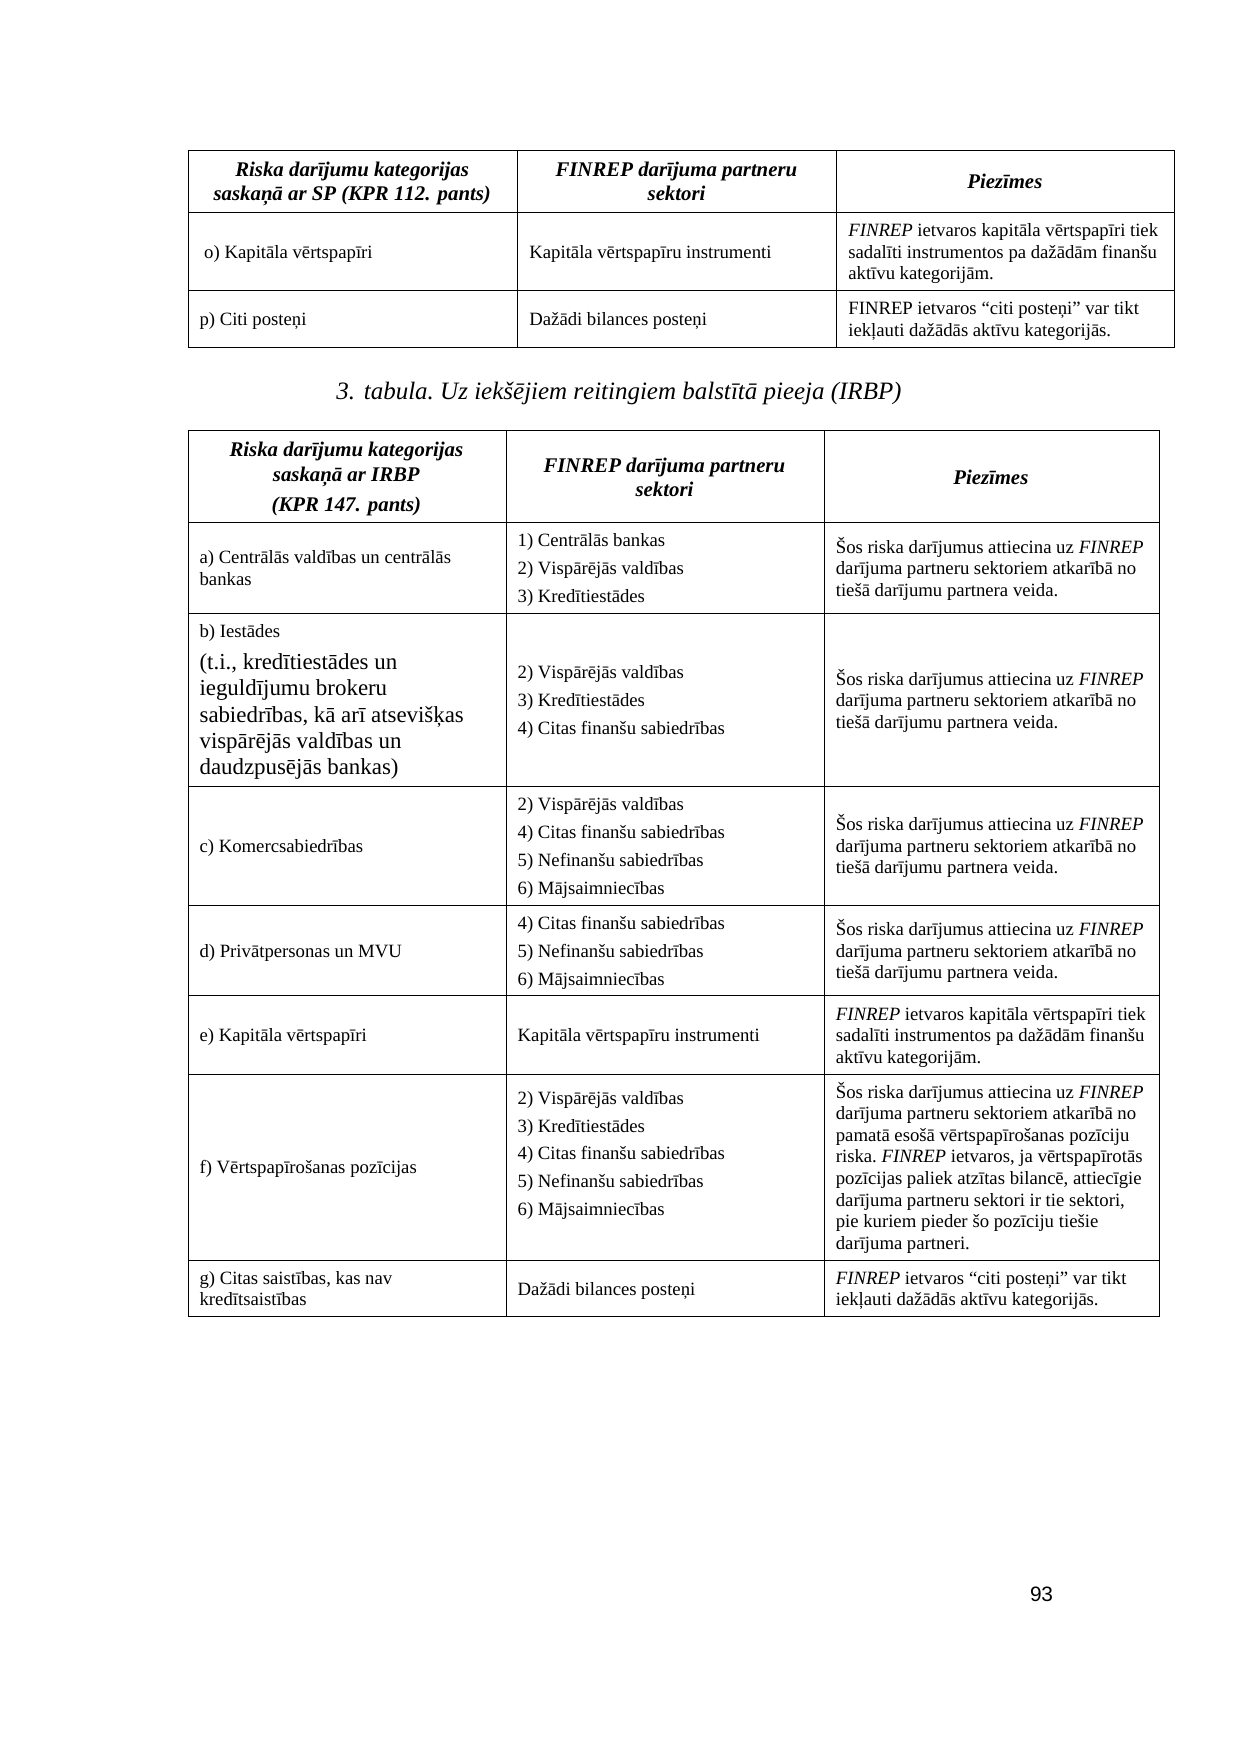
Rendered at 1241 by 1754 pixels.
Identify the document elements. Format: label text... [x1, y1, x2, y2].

table_cell Šos riska darījumus attiecina uz FINREP darījuma partneru sektoriem atkarībā no tiešā darījumu partnera veida. [825, 523, 1159, 613]
table_cell o) Kapitāla vērtspapīri [189, 213, 517, 290]
table_header FINREP darījuma partneru sektori [507, 431, 824, 522]
table_cell Šos riska darījumus attiecina uz FINREP darījuma partneru sektoriem atkarībā no tiešā darījumu partnera veida. [825, 614, 1159, 786]
table_cell Šos riska darījumus attiecina uz FINREP darījuma partneru sektoriem atkarībā no tiešā darījumu partnera veida. [825, 787, 1159, 904]
table_header Riska darījumu kategorijas saskaņā ar SP (KPR 112. pants) [189, 151, 517, 212]
table_cell FINREP ietvaros “citi posteņi” var tikt iekļauti dažādās aktīvu kategorijās. [825, 1261, 1159, 1316]
table_cell Šos riska darījumus attiecina uz FINREP darījuma partneru sektoriem atkarībā no tiešā darījumu partnera veida. [825, 906, 1159, 995]
table_cell a) Centrālās valdības un centrālās bankas [189, 523, 506, 613]
text 3. tabula. Uz iekšējiem reitingiem balstītā pieeja (IRBP) [187, 376, 1053, 405]
table_cell p) Citi posteņi [189, 291, 517, 347]
table_cell Dažādi bilances posteņi [507, 1261, 824, 1316]
table_cell g) Citas saistības, kas nav kredītsaistības [189, 1261, 506, 1316]
table_cell e) Kapitāla vērtspapīri [189, 996, 506, 1073]
table_header Piezīmes [825, 431, 1159, 522]
table_cell 2) Vispārējās valdības 3) Kredītiestādes 4) Citas finanšu sabiedrības 5) Nefinanšu sabiedrības 6) Mājsaimniecības [507, 1075, 824, 1259]
table_cell Dažādi bilances posteņi [518, 291, 836, 347]
table_cell Kapitāla vērtspapīru instrumenti [507, 996, 824, 1073]
table_cell 4) Citas finanšu sabiedrības 5) Nefinanšu sabiedrības 6) Mājsaimniecības [507, 906, 824, 995]
table_cell 1) Centrālās bankas 2) Vispārējās valdības 3) Kredītiestādes [507, 523, 824, 613]
table_cell Šos riska darījumus attiecina uz FINREP darījuma partneru sektoriem atkarībā no pamatā esošā vērtspapīrošanas pozīciju riska. FINREP ietvaros, ja vērtspapīrotās pozīcijas paliek atzītas bilancē, attiecīgie darījuma partneru sektori ir tie sektori, pie kuriem pieder šo pozīciju tiešie darījuma partneri. [825, 1075, 1159, 1259]
table_cell b) Iestādes (t.i., kredītiestādes un ieguldījumu brokeru sabiedrības, kā arī atsevišķas vispārējās valdības un daudzpusējās bankas) [189, 614, 506, 786]
table_cell f) Vērtspapīrošanas pozīcijas [189, 1075, 506, 1259]
table_cell c) Komercsabiedrības [189, 787, 506, 904]
table_cell Kapitāla vērtspapīru instrumenti [518, 213, 836, 290]
table_cell FINREP ietvaros “citi posteņi” var tikt iekļauti dažādās aktīvu kategorijās. [837, 291, 1174, 347]
table_cell d) Privātpersonas un MVU [189, 906, 506, 995]
table_cell 2) Vispārējās valdības 3) Kredītiestādes 4) Citas finanšu sabiedrības [507, 614, 824, 786]
table_header FINREP darījuma partneru sektori [518, 151, 836, 212]
table_cell FINREP ietvaros kapitāla vērtspapīri tiek sadalīti instrumentos pa dažādām finanšu aktīvu kategorijām. [837, 213, 1174, 290]
table_header Piezīmes [837, 151, 1174, 212]
table_header Riska darījumu kategorijas saskaņā ar IRBP (KPR 147. pants) [189, 431, 506, 522]
table_cell 2) Vispārējās valdības 4) Citas finanšu sabiedrības 5) Nefinanšu sabiedrības 6) Mājsaimniecības [507, 787, 824, 904]
table_cell FINREP ietvaros kapitāla vērtspapīri tiek sadalīti instrumentos pa dažādām finanšu aktīvu kategorijām. [825, 996, 1159, 1073]
